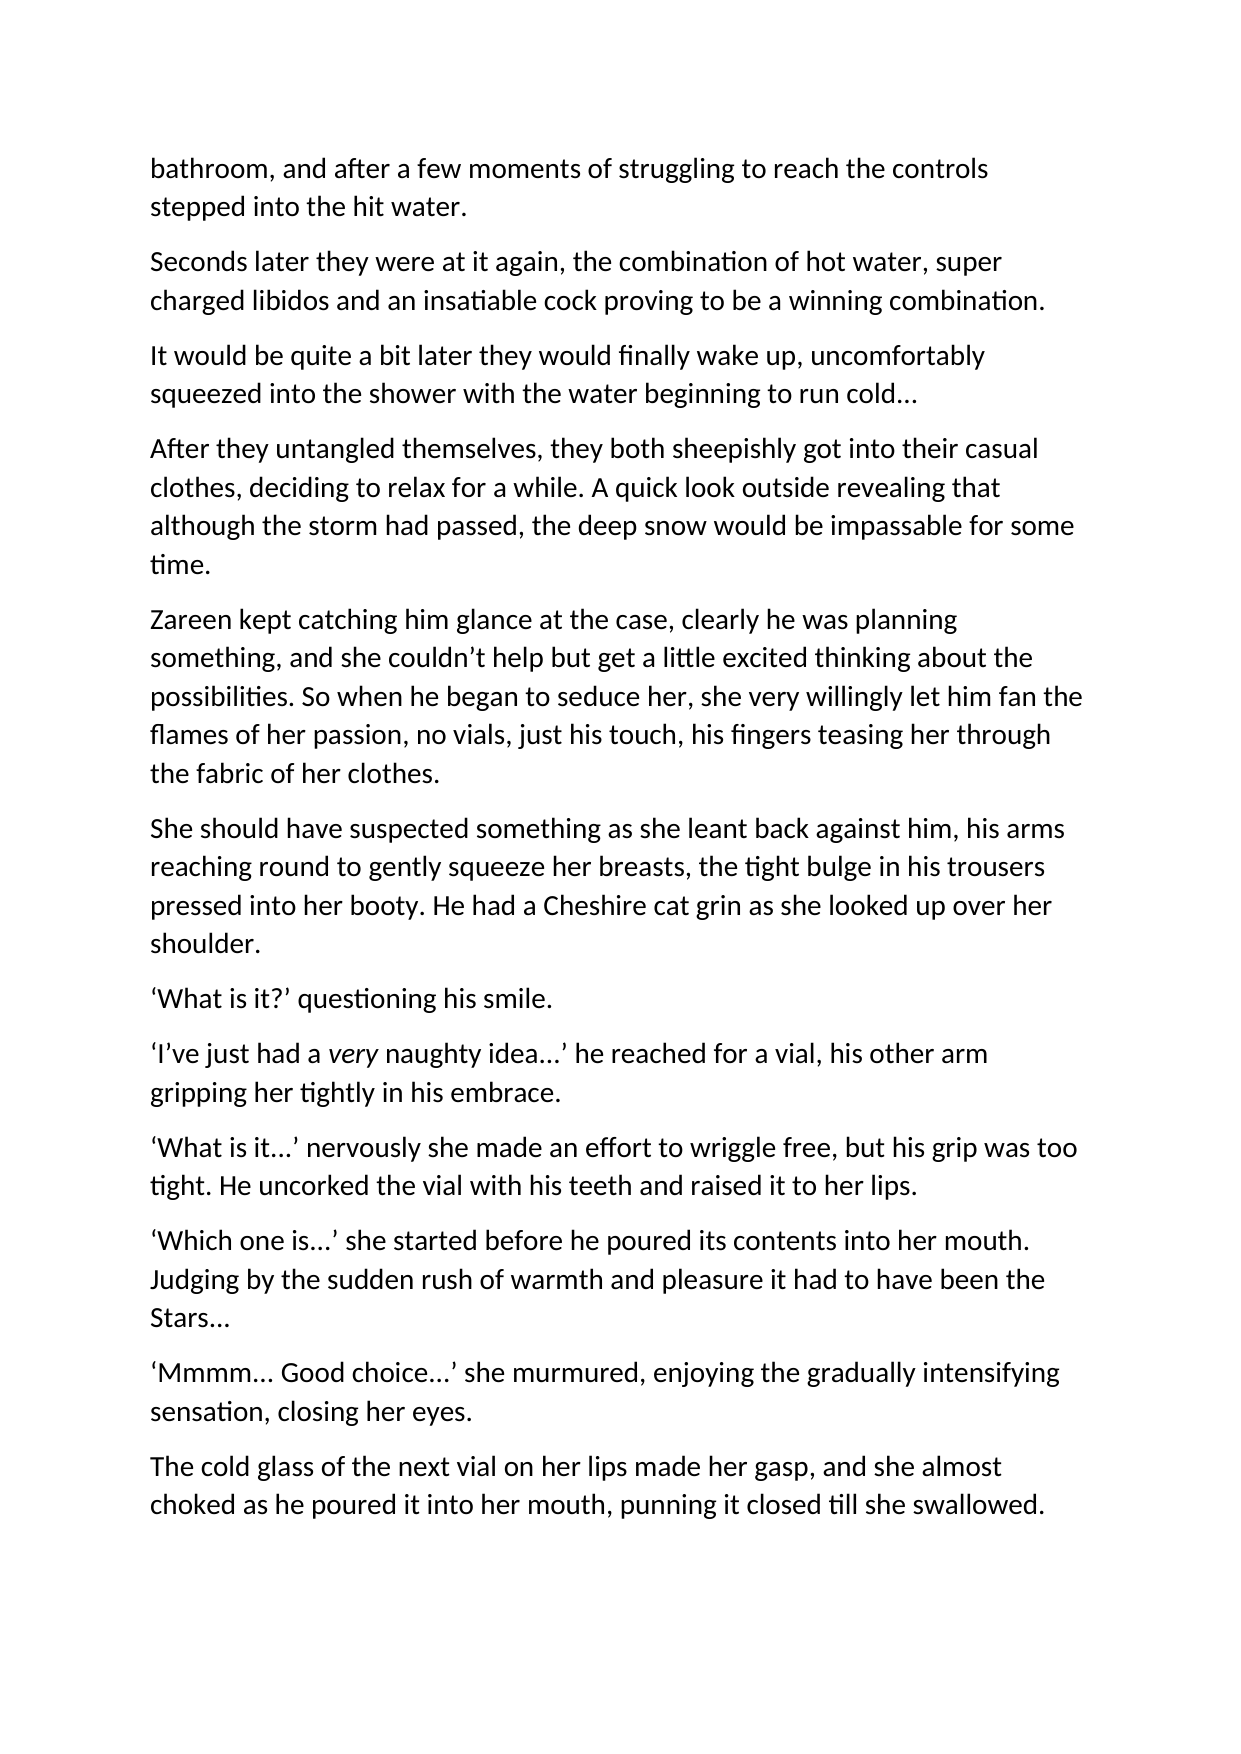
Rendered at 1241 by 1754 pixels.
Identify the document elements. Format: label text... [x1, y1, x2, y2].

text The cold glass of the next vial on her lips made her gasp, and she almost choked as he poured it into her mouth, punning it closed till she swallowed. [150, 1448, 1090, 1522]
text It would be quite a bit later they would finally wake up, uncomfortably squeezed into the shower with the water beginning to run cold... [150, 337, 1090, 411]
text Seconds later they were at it again, the combination of hot water, super charged libidos and an insatiable cock proving to be a winning combination. [150, 243, 1090, 318]
text ‘I’ve just had a very naughty idea...’ he reached for a vial, his other arm gripping her tightly in his embrace. [150, 1035, 1090, 1109]
text After they untangled themselves, they both sheepishly got into their casual clothes, deciding to relax for a while. A quick look outside revealing that although the storm had passed, the deep snow would be impassable for some time. [150, 431, 1090, 582]
text ‘What is it?’ questioning his smile. [150, 980, 1090, 1016]
text ‘Mmmm... Good choice...’ she murmured, enjoying the gradually intensifying sensation, closing her eyes. [150, 1354, 1090, 1428]
text She should have suspected something as she leant back against him, his arms reaching round to gently squeeze her breasts, the tight bulge in his trousers pressed into her booty. He had a Cheshire cat grin as she looked up over her shoulder. [150, 810, 1090, 961]
text ‘What is it...’ nervously she made an effort to wriggle free, but his grip was too tight. He uncorked the vial with his teeth and raised it to her lips. [150, 1129, 1090, 1203]
text ‘Which one is...’ she started before he poured its contents into her mouth. Judging by the sudden rush of warmth and pleasure it had to have been the Stars... [150, 1222, 1090, 1335]
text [150, 150, 1090, 224]
text Zareen kept catching him glance at the case, clearly he was planning something, and she couldn’t help but get a little excited thinking about the possibilities. So when he began to seduce her, she very willingly let him fan the flames of her passion, no vials, just his touch, his fingers teasing her through the fabric of her clothes. [150, 601, 1090, 790]
